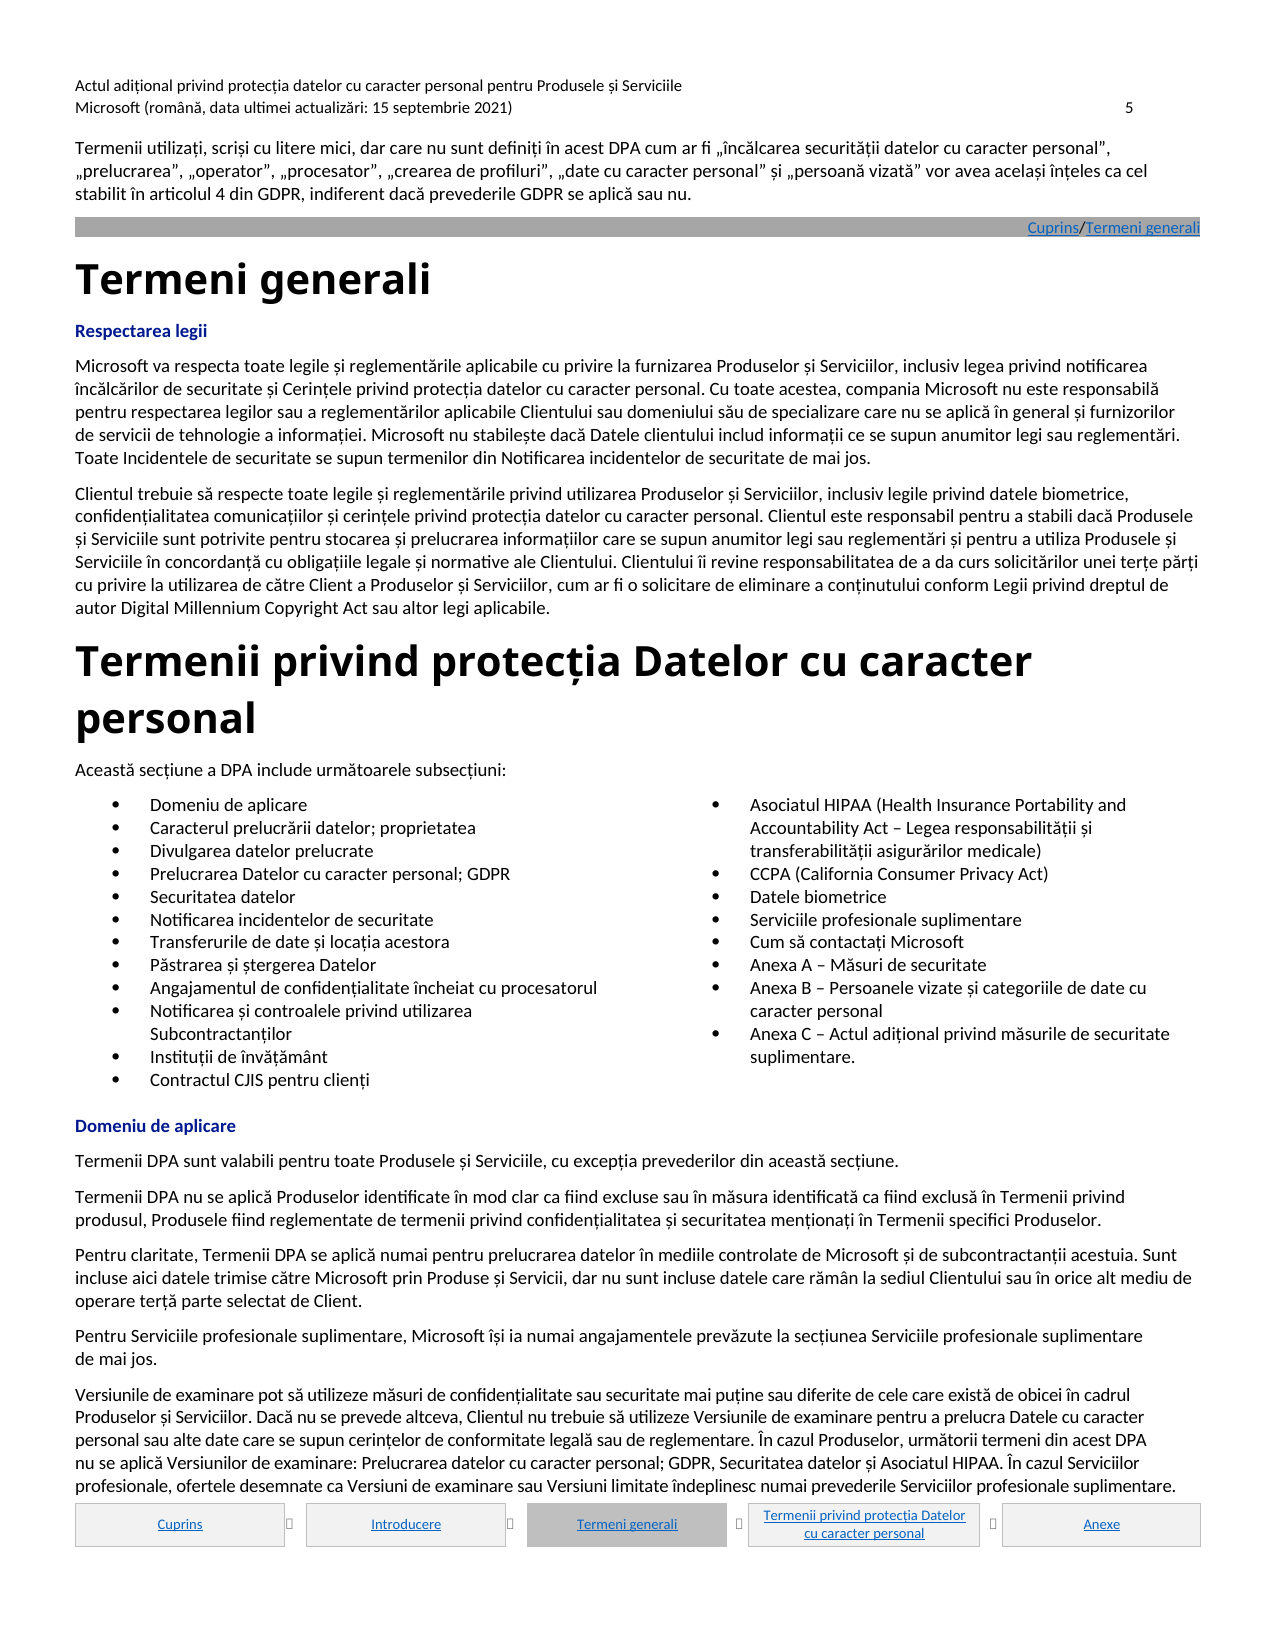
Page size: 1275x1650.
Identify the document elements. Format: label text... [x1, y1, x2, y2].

subtitle Termenii privind protecția Datelor cu caracter personal [75, 632, 1200, 745]
list Păstrarea și ștergerea Datelor [112, 954, 600, 977]
list Notificarea și controalele privind utilizarea Subcontractanților [112, 999, 600, 1045]
list Serviciile profesionale suplimentare [712, 908, 1200, 931]
list Cuprins/Termeni generali [75, 217, 1200, 237]
list Domeniu de aplicare [112, 793, 600, 816]
list Termenii DPA sunt valabili pentru toate Produsele și Serviciile, cu excepția prevederilor din această secțiune. [75, 1149, 1200, 1172]
list Clientul trebuie să respecte toate legile și reglementările privind utilizarea Produselor și Serviciilor, inclusiv legile privind datele biometrice, confidențialitatea comunicațiilor și cerințele privind protecția datelor cu caracter personal. Clientul este responsabil pentru a stabili dacă Produsele și Serviciile sunt potrivite pentru stocarea și prelucrarea informațiilor care se supun anumitor legi sau reglementări și pentru a utiliza Produsele și Serviciile în concordanță cu obligațiile legale și normative ale Clientului. Clientului îi revine responsabilitatea de a da curs solicitărilor unei terțe părți cu privire la utilizarea de către Client a Produselor și Serviciilor, cum ar fi o solicitare de eliminare a conținutului conform Legii privind dreptul de autor Digital Millennium Copyright Act sau altor legi aplicabile. [75, 482, 1200, 619]
list Divulgarea datelor prelucrate [112, 839, 600, 862]
list Caracterul prelucrării datelor; proprietatea [112, 816, 600, 839]
list Termenii utilizați, scriși cu litere mici, dar care nu sunt definiți în acest DPA cum ar fi „încălcarea securității datelor cu caracter personal”, „prelucrarea”, „operator”, „procesator”, „crearea de profiluri”, „date cu caracter personal” și „persoană vizată” vor avea același înțeles ca cel stabilit în articolul 4 din GDPR, indiferent dacă prevederile GDPR se aplică sau nu. [75, 136, 1200, 205]
list Contractul CJIS pentru clienți [112, 1068, 600, 1091]
list Microsoft va respecta toate legile și reglementările aplicabile cu privire la furnizarea Produselor și Serviciilor, inclusiv legea privind notificarea încălcărilor de securitate și Cerințele privind protecția datelor cu caracter personal. Cu toate acestea, compania Microsoft nu este responsabilă pentru respectarea legilor sau a reglementărilor aplicabile Clientului sau domeniului său de specializare care nu se aplică în general și furnizorilor de servicii de tehnologie a informației. Microsoft nu stabilește dacă Datele clientului includ informații ce se supun anumitor legi sau reglementări. Toate Incidentele de securitate se supun termenilor din Notificarea incidentelor de securitate de mai jos. [75, 355, 1200, 469]
list Datele biometrice [712, 885, 1200, 908]
list Asociatul HIPAA (Health Insurance Portability and Accountability Act – Legea responsabilității și transferabilității asigurărilor medicale) [712, 793, 1200, 862]
subtitle Termeni generali [75, 250, 1200, 307]
list Anexa A – Măsuri de securitate [712, 954, 1200, 977]
list Versiunile de examinare pot să utilizeze măsuri de confidențialitate sau securitate mai puține sau diferite de cele care există de obicei în cadrul Produselor și Serviciilor. Dacă nu se prevede altceva, Clientul nu trebuie să utilizeze Versiunile de examinare pentru a prelucra Datele cu caracter personal sau alte date care se supun cerințelor de conformitate legală sau de reglementare. În cazul Produselor, următorii termeni din acest DPA nu se aplică Versiunilor de examinare: Prelucrarea datelor cu caracter personal; GDPR, Securitatea datelor și Asociatul HIPAA. În cazul Serviciilor profesionale, ofertele desemnate ca Versiuni de examinare sau Versiuni limitate îndeplinesc numai prevederile Serviciilor profesionale suplimentare. [75, 1383, 1200, 1497]
list Pentru Serviciile profesionale suplimentare, Microsoft își ia numai angajamentele prevăzute la secțiunea Serviciile profesionale suplimentare de mai jos. [75, 1324, 1200, 1370]
subtitle Respectarea legii [75, 319, 1200, 342]
list Transferurile de date și locația acestora [112, 931, 600, 954]
list Termenii DPA nu se aplică Produselor identificate în mod clar ca fiind excluse sau în măsura identificată ca fiind exclusă în Termenii privind produsul, Produsele fiind reglementate de termenii privind confidențialitatea și securitatea menționați în Termenii specifici Produselor. [75, 1185, 1200, 1231]
list Notificarea incidentelor de securitate [112, 908, 600, 931]
list Cum să contactați Microsoft [712, 931, 1200, 954]
list Prelucrarea Datelor cu caracter personal; GDPR [112, 862, 600, 885]
list CCPA (California Consumer Privacy Act) [712, 862, 1200, 885]
list Instituții de învățământ [112, 1045, 600, 1068]
list Această secțiune a DPA include următoarele subsecțiuni: [75, 758, 1200, 781]
list Anexa C – Actul adițional privind măsurile de securitate suplimentare. [712, 1022, 1200, 1068]
list Pentru claritate, Termenii DPA se aplică numai pentru prelucrarea datelor în mediile controlate de Microsoft și de subcontractanții acestuia. Sunt incluse aici datele trimise către Microsoft prin Produse și Servicii, dar nu sunt incluse datele care rămân la sediul Clientului sau în orice alt mediu de operare terță parte selectat de Client. [75, 1243, 1200, 1312]
list Anexa B – Persoanele vizate și categoriile de date cu caracter personal [712, 977, 1200, 1022]
list Angajamentul de confidențialitate încheiat cu procesatorul [112, 977, 600, 999]
subtitle Domeniu de aplicare [75, 1114, 1200, 1137]
list Securitatea datelor [112, 885, 600, 908]
